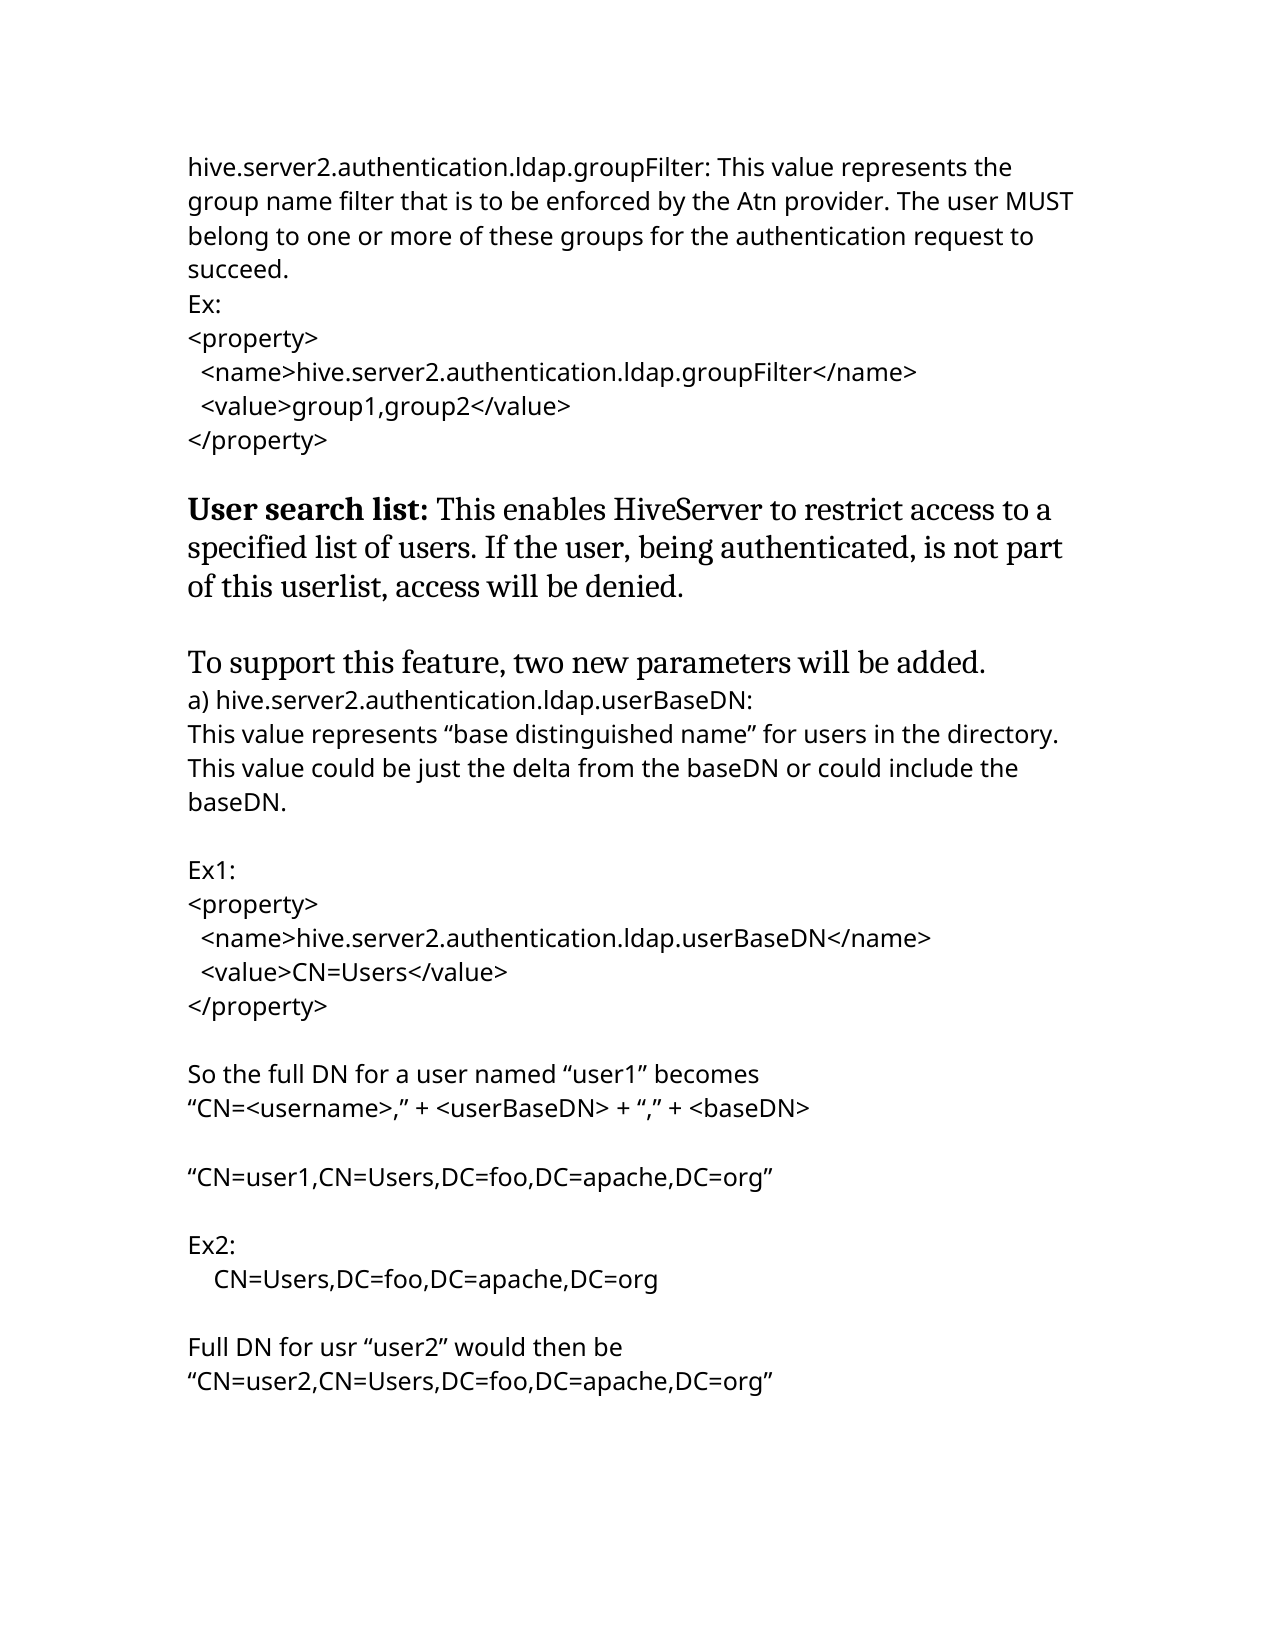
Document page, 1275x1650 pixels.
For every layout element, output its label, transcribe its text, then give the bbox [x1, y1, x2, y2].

text So the full DN for a user named “user1” becomes [187, 1057, 1087, 1091]
text Ex2: [187, 1227, 1087, 1261]
text User search list: This enables HiveServer to restrict access to a specified list of users. If the user, being authenticated, is not part of this userlist, access will be denied. [187, 491, 1087, 606]
text This value represents “base distinguished name” for users in the directory. This value could be just the delta from the baseDN or could include the baseDN. [187, 716, 1087, 818]
text Ex: [187, 286, 1087, 320]
text To support this feature, two new parameters will be added. [187, 644, 1087, 682]
text <value>CN=Users</value> [187, 955, 1087, 989]
text Full DN for usr “user2” would then be “CN=user2,CN=Users,DC=foo,DC=apache,DC=org” [187, 1329, 1087, 1398]
text “CN=<username>,” + <userBaseDN> + “,” + <baseDN> [187, 1091, 1087, 1125]
text Ex1: [187, 853, 1087, 887]
text a) hive.server2.authentication.ldap.userBaseDN: [187, 682, 1087, 716]
text <name>hive.server2.authentication.ldap.groupFilter</name> [187, 354, 1087, 388]
text <value>group1,group2</value> [187, 388, 1087, 422]
text “CN=user1,CN=Users,DC=foo,DC=apache,DC=org” [187, 1159, 1087, 1193]
text CN=Users,DC=foo,DC=apache,DC=org [187, 1261, 1087, 1295]
text </property> [187, 422, 1087, 457]
text <name>hive.server2.authentication.ldap.userBaseDN</name> [187, 921, 1087, 955]
text <property> [187, 320, 1087, 354]
text <property> [187, 887, 1087, 921]
text </property> [187, 989, 1087, 1023]
text hive.server2.authentication.ldap.groupFilter: This value represents the group name filter that is to be enforced by the Atn provider. The user MUST belong to one or more of these groups for the authentication request to succeed. [187, 150, 1087, 286]
